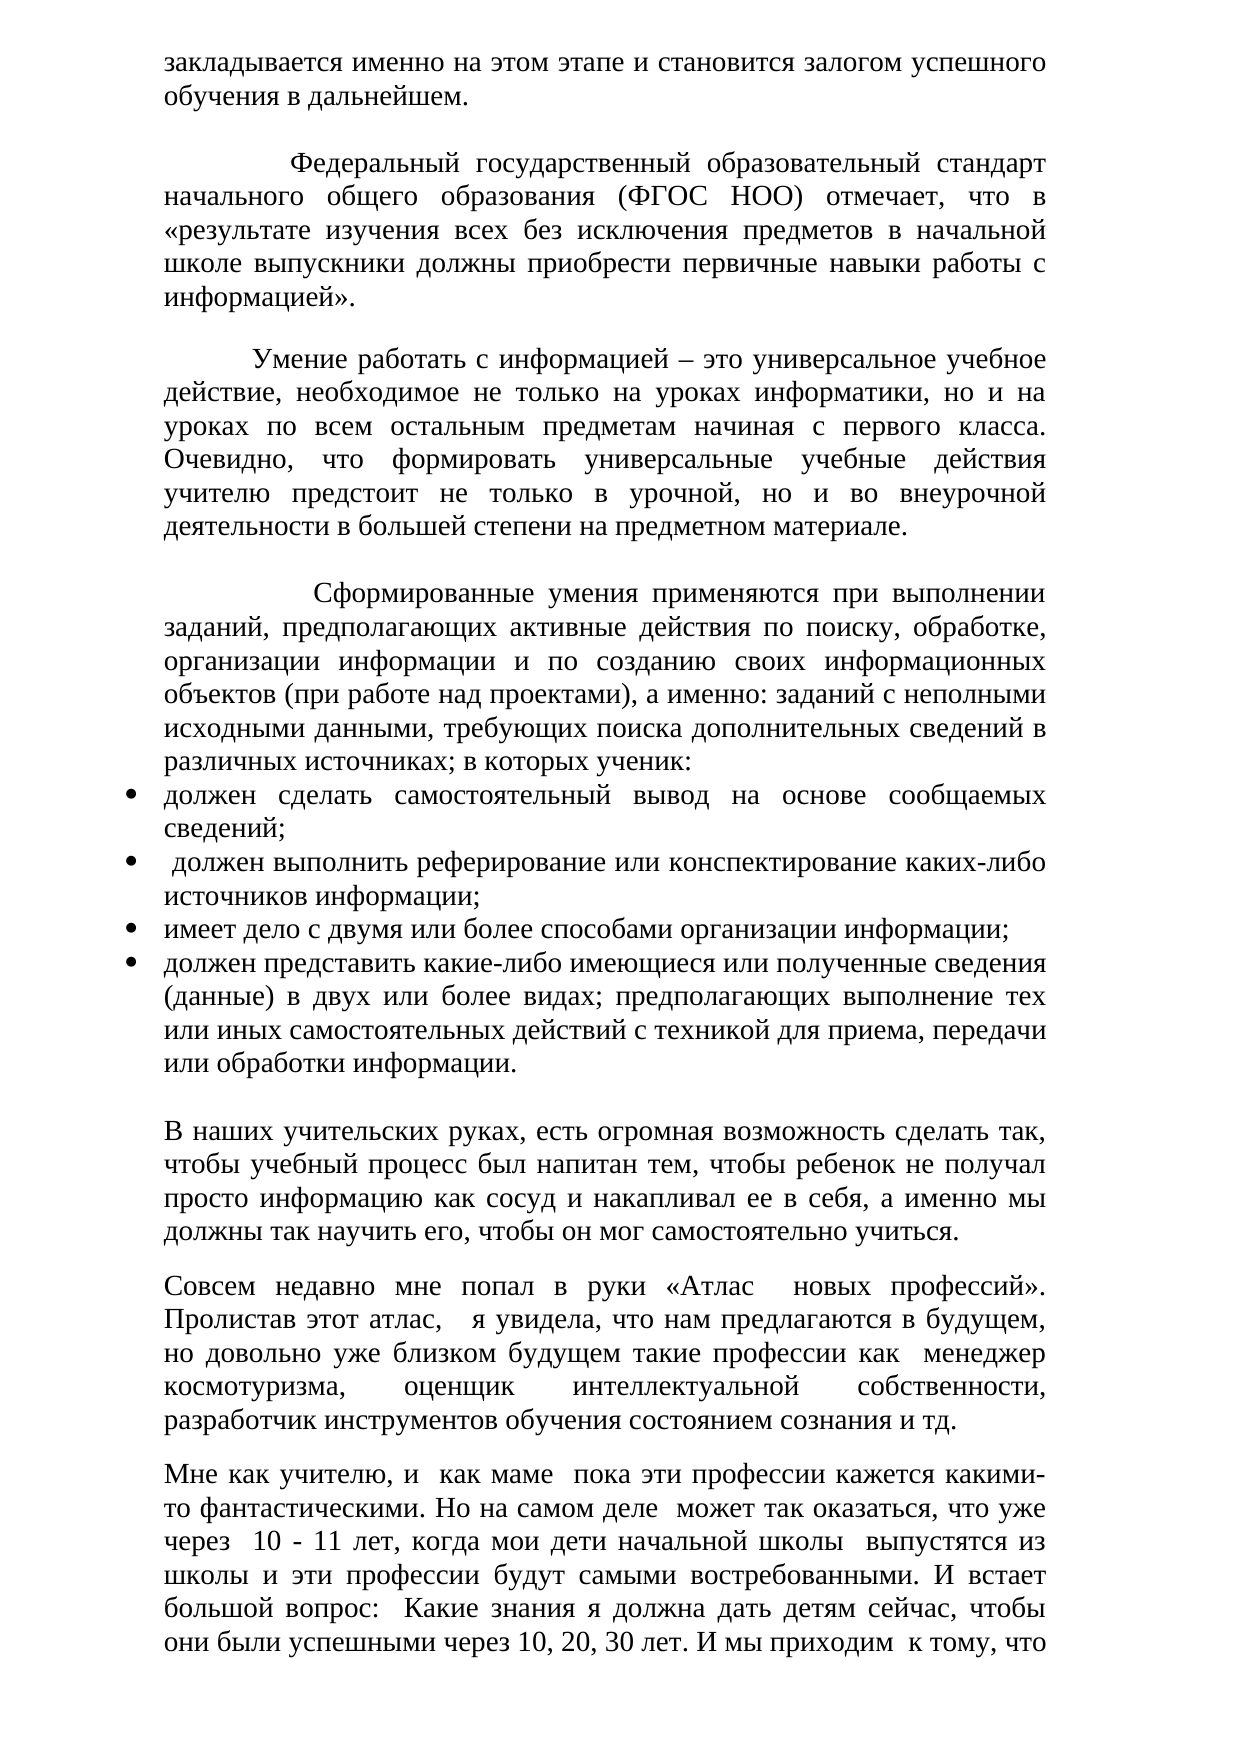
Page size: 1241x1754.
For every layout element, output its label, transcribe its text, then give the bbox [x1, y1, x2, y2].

text В наших учительских руках, есть огромная возможность сделать так, чтобы учебный процесс был напитан тем, чтобы ребенок не получал просто информацию как сосуд и накапливал ее в себя, а именно мы должны так научить его, чтобы он мог самостоятельно учиться. [163, 1113, 1047, 1247]
list должен сделать самостоятельный вывод на основе сообщаемых сведений; [126, 777, 1047, 844]
list должен представить какие-либо имеющиеся или полученные сведения (данные) в двух или более видах; предполагающих выполнение тех или иных самостоятельных действий с техникой для приема, передачи или обработки информации. [126, 945, 1047, 1079]
text Сформированные умения применяются при выполнении заданий, предполагающих активные действия по поиску, обработке, организации информации и по созданию своих информационных объектов (при работе над проектами), а именно: заданий с неполными исходными данными, требующих поиска дополнительных сведений в различных источниках; в которых ученик: [163, 576, 1047, 777]
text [163, 1456, 1047, 1657]
text Совсем недавно мне попал в руки «Атлас новых профессий». Пролистав этот атлас, я увидела, что нам предлагаются в будущем, но довольно уже близком будущем такие профессии как менеджер космотуризма, оценщик интеллектуальной собственности, разработчик инструментов обучения состоянием сознания и тд. [163, 1268, 1047, 1435]
text Федеральный государственный образовательный стандарт начального общего образования (ФГОС НОО) отмечает, что в «результате изучения всех без исключения предметов в начальной школе выпускники должны приобрести первичные навыки работы с информацией». [163, 145, 1047, 313]
text Умение работать с информацией – это универсальное учебное действие, необходимое не только на уроках информатики, но и на уроках по всем остальным предметам начиная с первого класса. Очевидно, что формировать универсальные учебные действия учителю предстоит не только в урочной, но и во внеурочной деятельности в большей степени на предметном материале. [163, 341, 1047, 542]
list имеет дело с двумя или более способами организации информации; [126, 911, 1047, 945]
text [163, 44, 1047, 111]
list должен выполнить реферирование или конспектирование каких-либо источников информации; [126, 844, 1047, 911]
